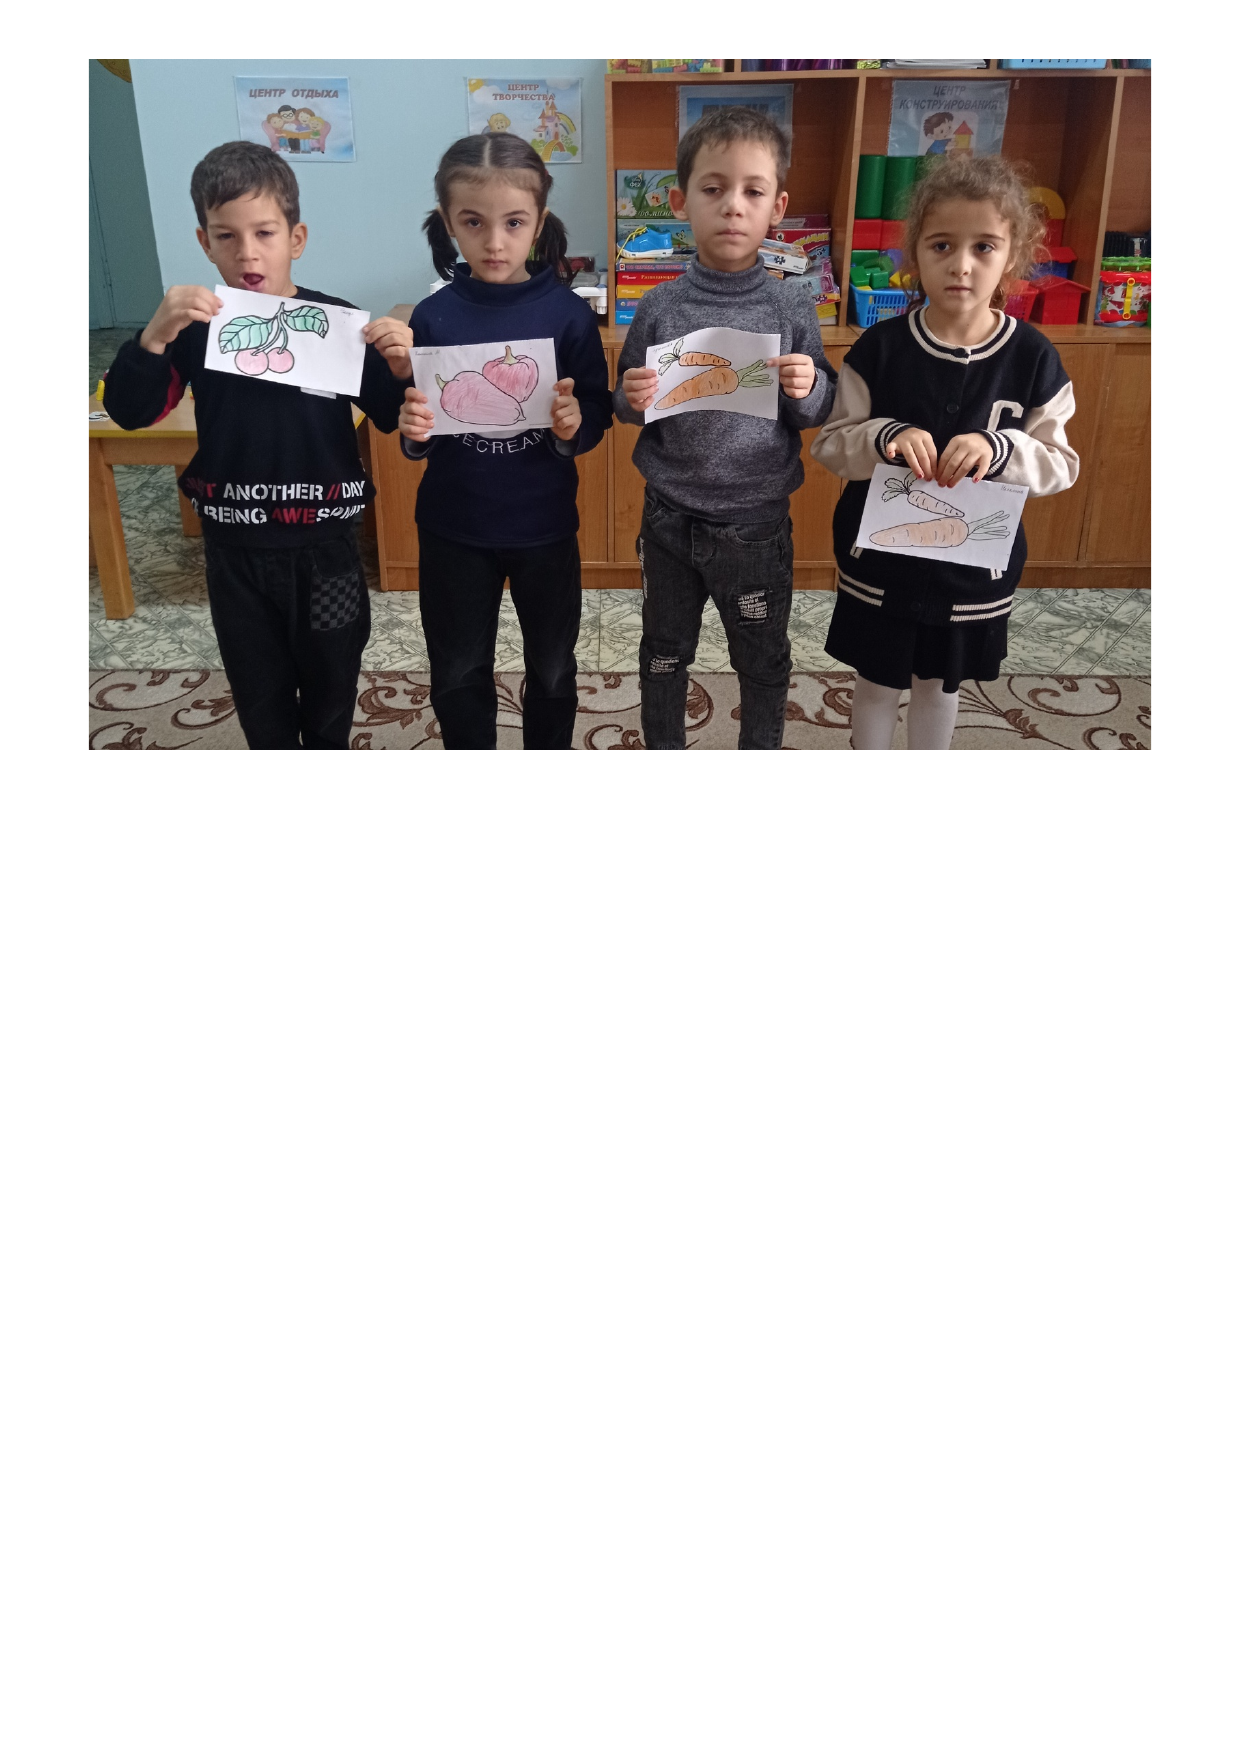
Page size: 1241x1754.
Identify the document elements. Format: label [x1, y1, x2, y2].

picture [88, 59, 1152, 750]
